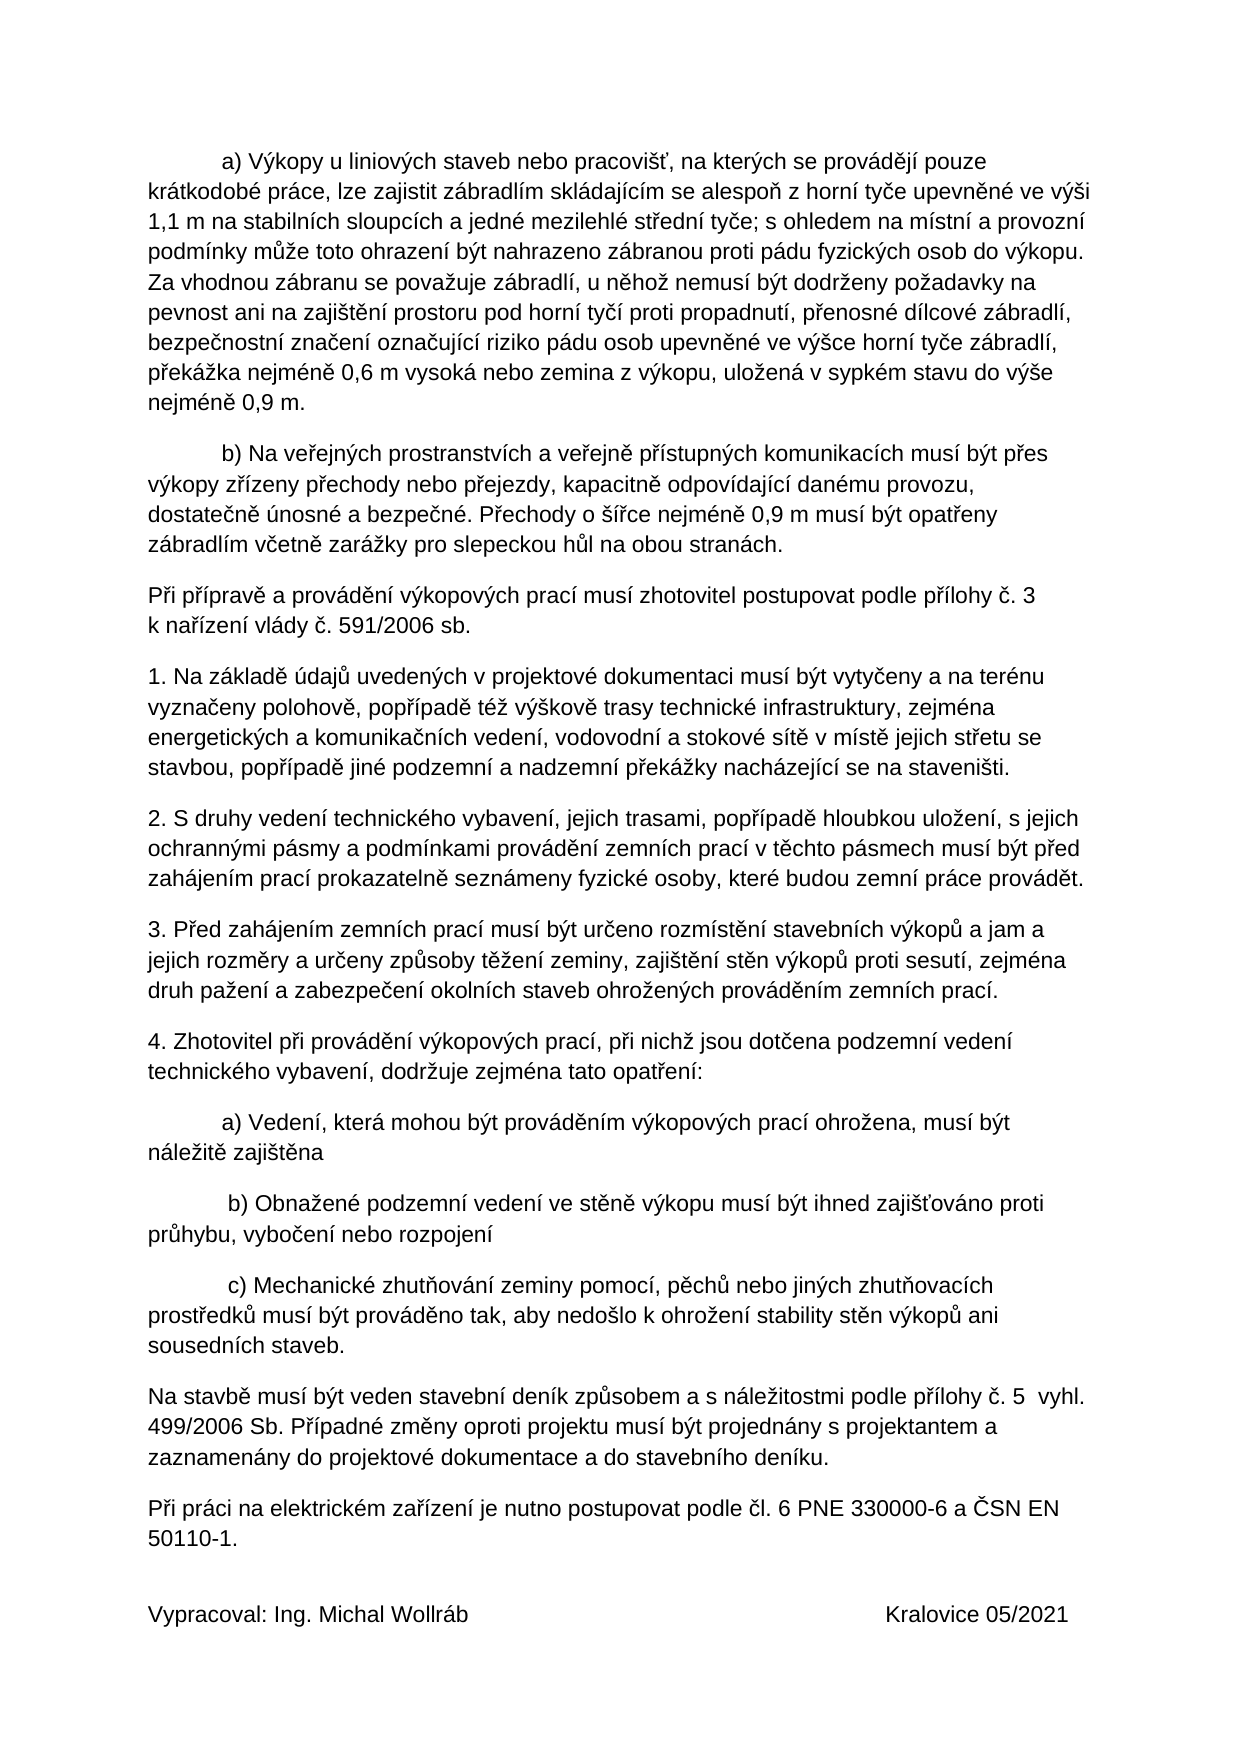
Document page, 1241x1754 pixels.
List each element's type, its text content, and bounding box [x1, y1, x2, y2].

text 3. Před zahájením zemních prací musí být určeno rozmístění stavebních výkopů a jam a jejich rozměry a určeny způsoby těžení zeminy, zajištění stěn výkopů proti sesutí, zejména druh pažení a zabezpečení okolních staveb ohrožených prováděním zemních prací. [148, 916, 1093, 1003]
text 4. Zhotovitel při provádění výkopových prací, při nichž jsou dotčena podzemní vedení technického vybavení, dodržuje zejména tato opatření: [148, 1028, 1093, 1084]
text 1. Na základě údajů uvedených v projektové dokumentaci musí být vytyčeny a na terénu vyznačeny polohově, popřípadě též výškově trasy technické infrastruktury, zejména energetických a komunikačních vedení, vodovodní a stokové sítě v místě jejich střetu se stavbou, popřípadě jiné podzemní a nadzemní překážky nacházející se na staveništi. [148, 663, 1093, 780]
text b) Na veřejných prostranstvích a veřejně přístupných komunikacích musí být přes výkopy zřízeny přechody nebo přejezdy, kapacitně odpovídající danému provozu, dostatečně únosné a bezpečné. Přechody o šířce nejméně 0,9 m musí být opatřeny zábradlím včetně zarážky pro slepeckou hůl na obou stranách. [148, 440, 1093, 557]
text Na stavbě musí být veden stavební deník způsobem a s náležitostmi podle přílohy č. 5 vyhl. 499/2006 Sb. Případné změny oproti projektu musí být projednány s projektantem a zaznamenány do projektové dokumentace a do stavebního deníku. [148, 1383, 1093, 1470]
text 2. S druhy vedení technického vybavení, jejich trasami, popřípadě hloubkou uložení, s jejich ochrannými pásmy a podmínkami provádění zemních prací v těchto pásmech musí být před zahájením prací prokazatelně seznámeny fyzické osoby, které budou zemní práce provádět. [148, 805, 1093, 892]
text c) Mechanické zhutňování zeminy pomocí, pěchů nebo jiných zhutňovacích prostředků musí být prováděno tak, aby nedošlo k ohrožení stability stěn výkopů ani sousedních staveb. [148, 1272, 1093, 1358]
text Při práci na elektrickém zařízení je nutno postupovat podle čl. 6 PNE 330000-6 a ČSN EN 50110-1. [148, 1494, 1093, 1551]
text b) Obnažené podzemní vedení ve stěně výkopu musí být ihned zajišťováno proti průhybu, vybočení nebo rozpojení [148, 1190, 1093, 1247]
text Při přípravě a provádění výkopových prací musí zhotovitel postupovat podle přílohy č. 3 k nařízení vlády č. 591/2006 sb. [148, 582, 1093, 638]
text a) Vedení, která mohou být prováděním výkopových prací ohrožena, musí být náležitě zajištěna [148, 1109, 1093, 1166]
text a) Výkopy u liniových staveb nebo pracovišť, na kterých se provádějí pouze krátkodobé práce, lze zajistit zábradlím skládajícím se alespoň z horní tyče upevněné ve výši 1,1 m na stabilních sloupcích a jedné mezilehlé střední tyče; s ohledem na místní a provozní podmínky může toto ohrazení být nahrazeno zábranou proti pádu fyzických osob do výkopu. Za vhodnou zábranu se považuje zábradlí, u něhož nemusí být dodrženy požadavky na pevnost ani na zajištění prostoru pod horní tyčí proti propadnutí, přenosné dílcové zábradlí, bezpečnostní značení označující riziko pádu osob upevněné ve výšce horní tyče zábradlí, překážka nejméně 0,6 m vysoká nebo zemina z výkopu, uložená v sypkém stavu do výše nejméně 0,9 m. [148, 148, 1093, 416]
